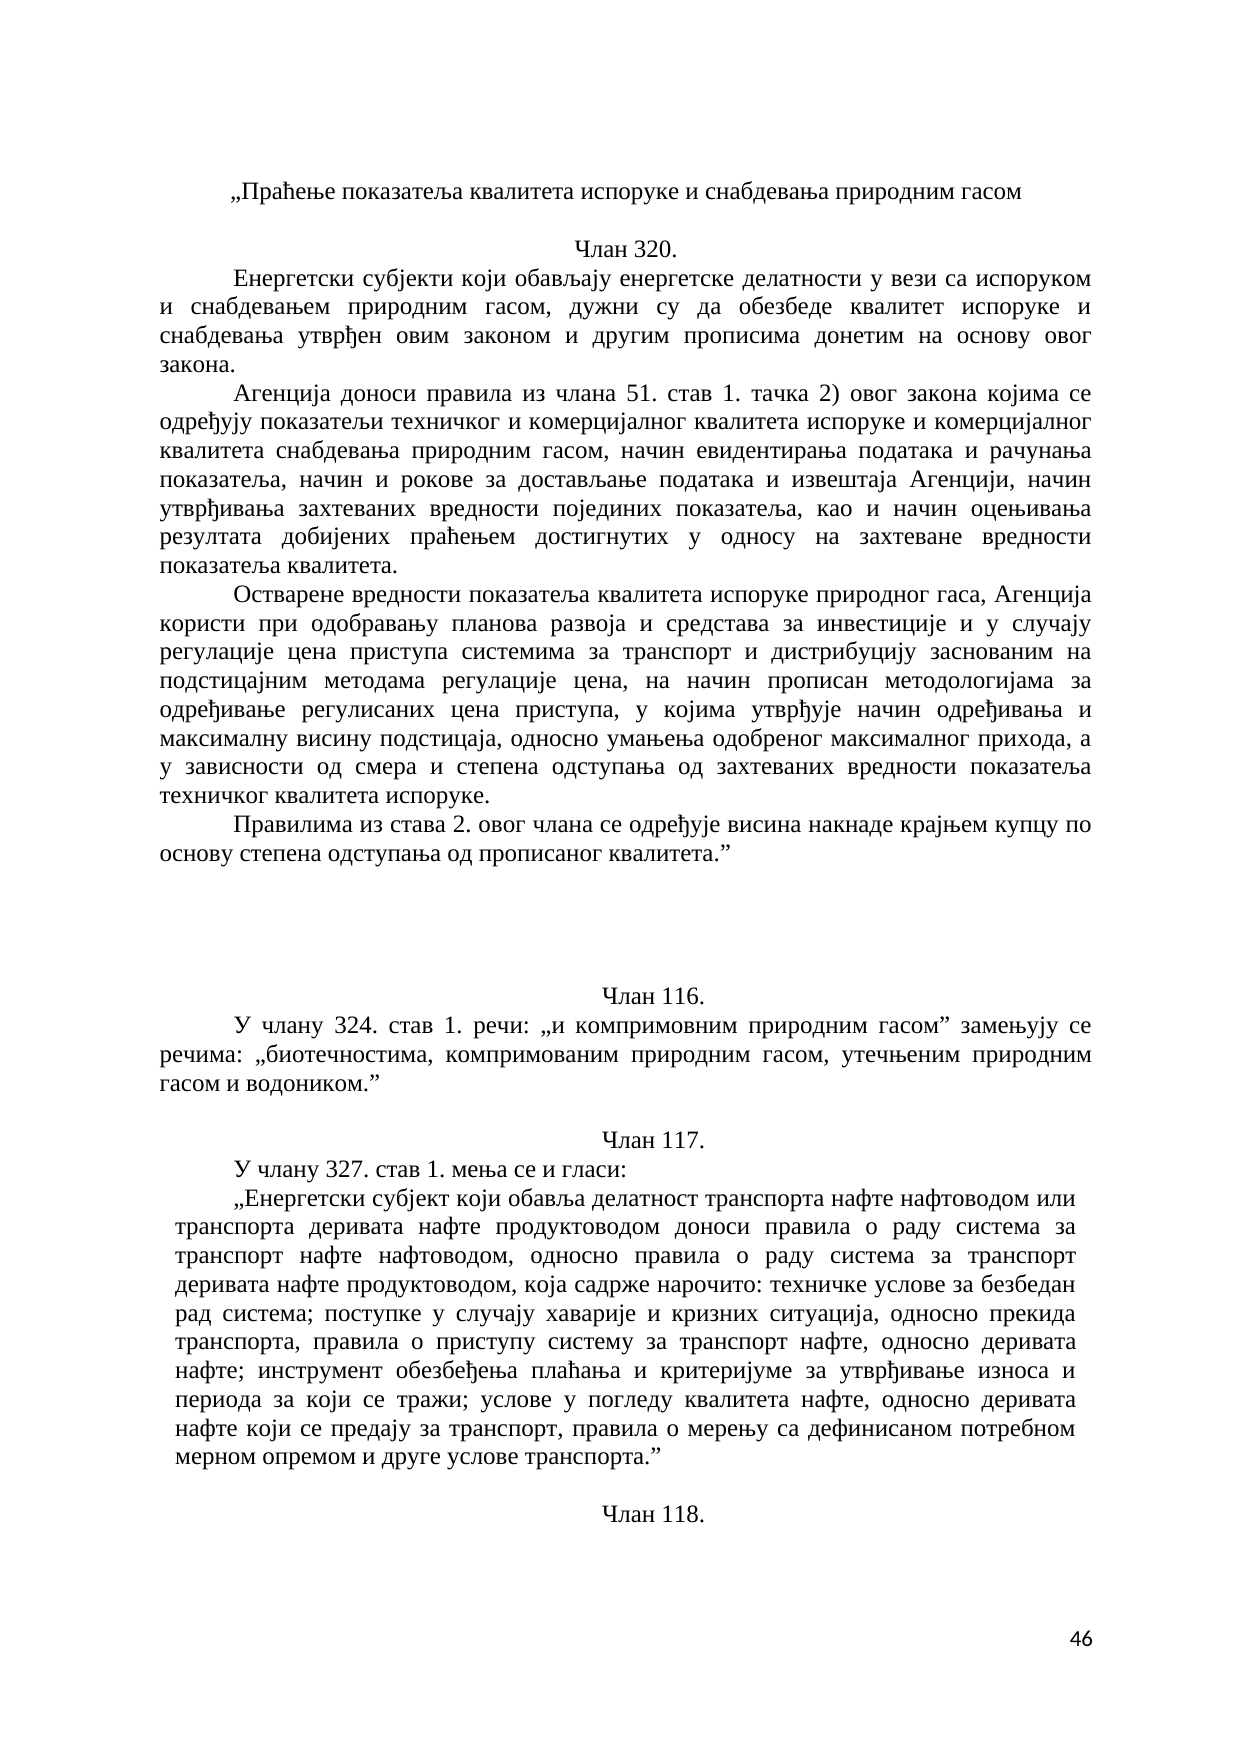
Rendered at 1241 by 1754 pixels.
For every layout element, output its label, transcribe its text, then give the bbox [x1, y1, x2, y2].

text Члан 320. [159, 234, 1093, 263]
text Члан 117. [528, 1125, 1093, 1154]
text „Праћење показатеља квалитета испоруке и снабдевања природним гасом [159, 176, 1093, 205]
text Члан 118. [528, 1499, 1093, 1528]
text Правилима из става 2. овог члана се одређује висина накнаде крајњем купцу по основу степена одступања од прописаног квалитета.ˮ [159, 809, 1093, 866]
text У члану 327. став 1. мења се и гласи: [159, 1154, 1093, 1183]
text Енергетски субјекти који обављају енергетске делатности у вези са испоруком и снабдевањем природним гасом, дужни су да обезбеде квалитет испоруке и снабдевања утврђен овим законом и другим прописима донетим на основу овог закона. [159, 263, 1093, 378]
text Остварене вредности показатеља квалитета испоруке природног гаса, Агенција користи при одобравању планова развоја и средстава за инвестиције и у случају регулације цена приступа системима за транспорт и дистрибуцију заснованим на подстицајним методама регулације цена, на начин прописан методологијама за одређивање регулисаних цена приступа, у којима утврђује начин одређивања и максималну висину подстицаја, односно умањења одобреног максималног прихода, а у зависности од смера и степена одступања од захтеваних вредности показатеља техничког квалитета испоруке. [159, 579, 1093, 809]
text „Енергетски субјект који обавља делатност транспорта нафте нафтоводом или транспорта деривата нафте продуктоводом доноси правила о раду система за транспорт нафте нафтоводом, односно правила о раду система за транспорт деривата нафте продуктоводом, која садрже нарочито: техничке услове за безбедан рад система; поступке у случају хаварије и кризних ситуација, односно прекида транспорта, правила о приступу систему за транспорт нафте, односно деривата нафте; инструмент обезбеђења плаћања и критеријуме за утврђивање износа и периода за који се тражи; услове у погледу квалитета нафте, односно деривата нафте који се предају за транспорт, правила о мерењу са дефинисаном потребном мерном опремом и друге услове транспорта.ˮ [175, 1183, 1077, 1470]
text Агенција доноси правила из члана 51. став 1. тачка 2) овог закона којима се одређују показатељи техничког и комерцијалног квалитета испоруке и комерцијалног квалитета снабдевања природним гасом, начин евидентирања података и рачунања показатеља, начин и рокове за достављање података и извештаја Агенцији, начин утврђивања захтеваних вредности појединих показатеља, као и начин оцењивања резултата добијених праћењем достигнутих у односу на захтеване вредности показатеља квалитета. [159, 378, 1093, 579]
text У члану 324. став 1. речи: „и компримовним природним гасомˮ замењују се речима: „биотечностима, компримованим природним гасом, утечњеним природним гасом и водоником.ˮ [159, 1010, 1093, 1096]
text Члан 116. [528, 981, 1093, 1010]
